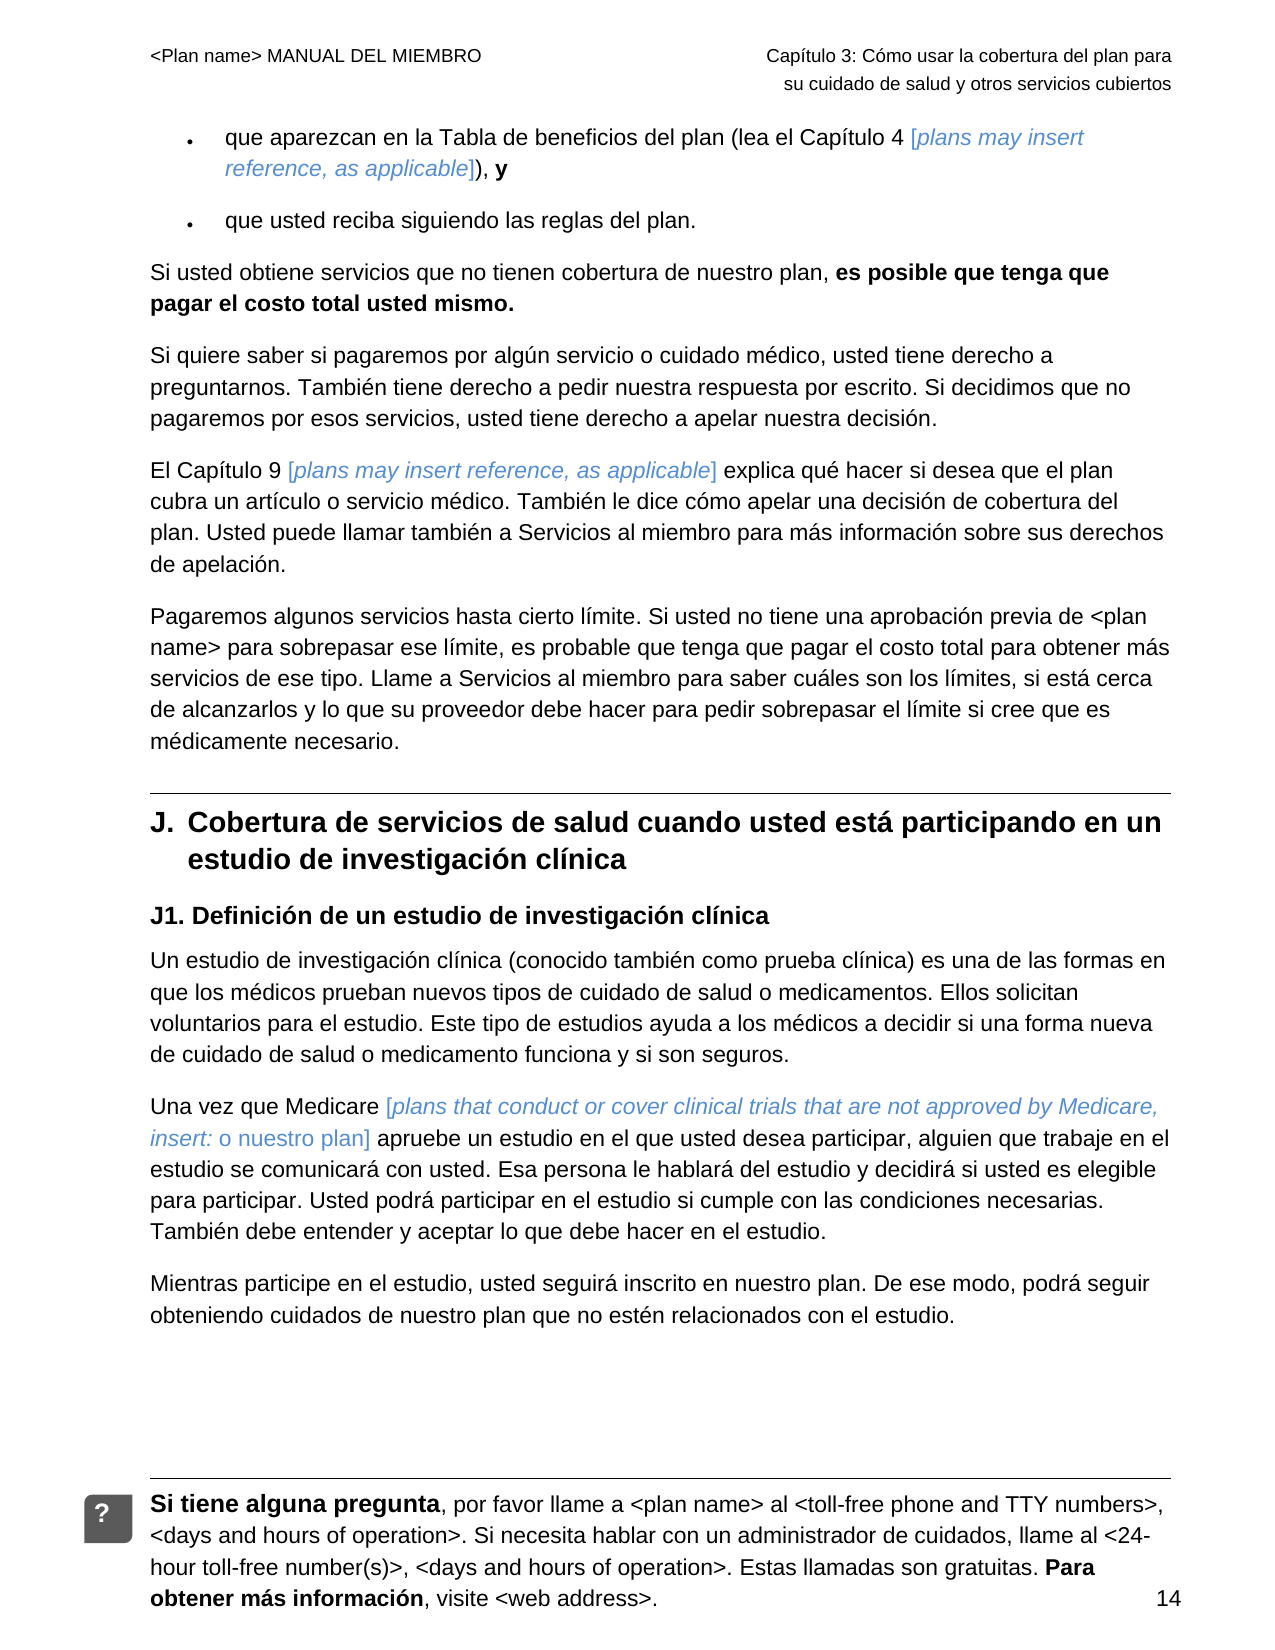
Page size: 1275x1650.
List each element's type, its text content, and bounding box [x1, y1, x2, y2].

text El Capítulo 9 [plans may insert reference, as applicable] explica qué hacer si desea que el plan cubra un artículo o servicio médico. También le dice cómo apelar una decisión de cobertura del plan. Usted puede llamar también a Servicios al miembro para más información sobre sus derechos de apelación. [150, 453, 1171, 578]
text que aparezcan en la Tabla de beneficios del plan (lea el Capítulo 4 [plans may insert reference, as applicable]), y [187, 120, 1171, 182]
text Mientras participe en el estudio, usted seguirá inscrito en nuestro plan. De ese modo, podrá seguir obteniendo cuidados de nuestro plan que no estén relacionados con el estudio. [150, 1267, 1171, 1329]
text Un estudio de investigación clínica (conocido también como prueba clínica) es una de las formas en que los médicos prueban nuevos tipos de cuidado de salud o medicamentos. Ellos solicitan voluntarios para el estudio. Este tipo de estudios ayuda a los médicos a decidir si una forma nueva de cuidado de salud o medicamento funciona y si son seguros. [150, 944, 1171, 1069]
text Una vez que Medicare [plans that conduct or cover clinical trials that are not approved by Medicare, insert: o nuestro plan] apruebe un estudio en el que usted desea participar, alguien que trabaje en el estudio se comunicará con usted. Esa persona le hablará del estudio y decidirá si usted es elegible para participar. Usted podrá participar en el estudio si cumple con las condiciones necesarias. También debe entender y aceptar lo que debe hacer en el estudio. [150, 1090, 1171, 1246]
text que usted reciba siguiendo las reglas del plan. [187, 203, 1171, 234]
list Si usted obtiene servicios que no tienen cobertura de nuestro plan, es posible que tenga que pagar el costo total usted mismo. [150, 255, 1171, 318]
text Pagaremos algunos servicios hasta cierto límite. Si usted no tiene una aprobación previa de <plan name> para sobrepasar ese límite, es probable que tenga que pagar el costo total para obtener más servicios de ese tipo. Llame a Servicios al miembro para saber cuáles son los límites, si está cerca de alcanzarlos y lo que su proveedor debe hacer para pedir sobrepasar el límite si cree que es médicamente necesario. [150, 599, 1171, 755]
subtitle J1. Definición de un estudio de investigación clínica [150, 898, 1096, 931]
subtitle J. Cobertura de servicios de salud cuando usted está participando en un estudio de investigación clínica [150, 794, 1171, 877]
text Si quiere saber si pagaremos por algún servicio o cuidado médico, usted tiene derecho a preguntarnos. También tiene derecho a pedir nuestra respuesta por escrito. Si decidimos que no pagaremos por esos servicios, usted tiene derecho a apelar nuestra decisión. [150, 339, 1171, 432]
